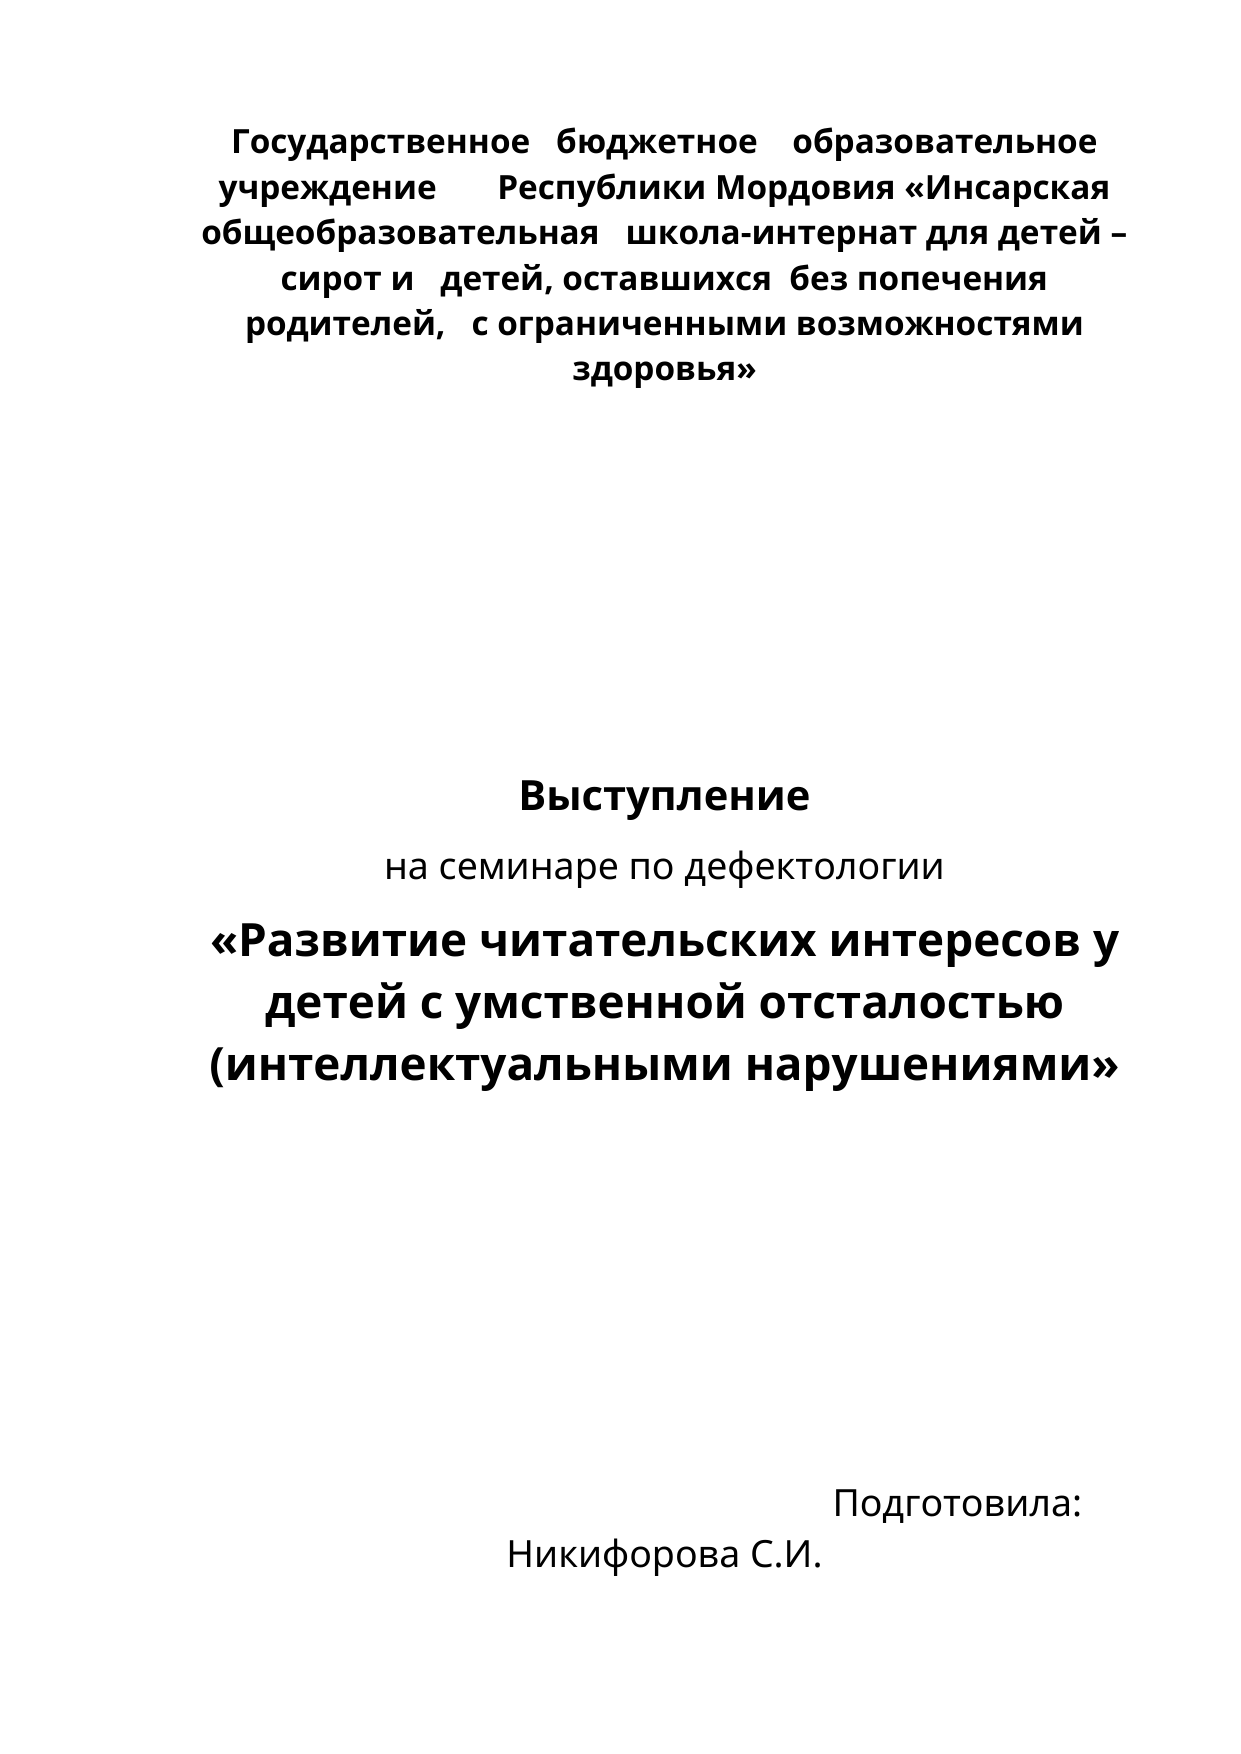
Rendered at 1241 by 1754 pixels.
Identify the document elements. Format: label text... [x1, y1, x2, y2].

text на семинаре по дефектологии [177, 839, 1152, 890]
text Подготовила: Никифорова С.И. [177, 1477, 1152, 1579]
text «Развитие читательских интересов у детей с умственной отсталостью (интеллектуальными нарушениями» [177, 907, 1152, 1094]
text Выступление [177, 766, 1152, 823]
text Государственное бюджетное образовательное учреждение Республики Мордовия «Инсарская общеобразовательная школа-интернат для детей – сирот и детей, оставшихся без попечения родителей, с ограниченными возможностями здоровья» [177, 118, 1152, 391]
